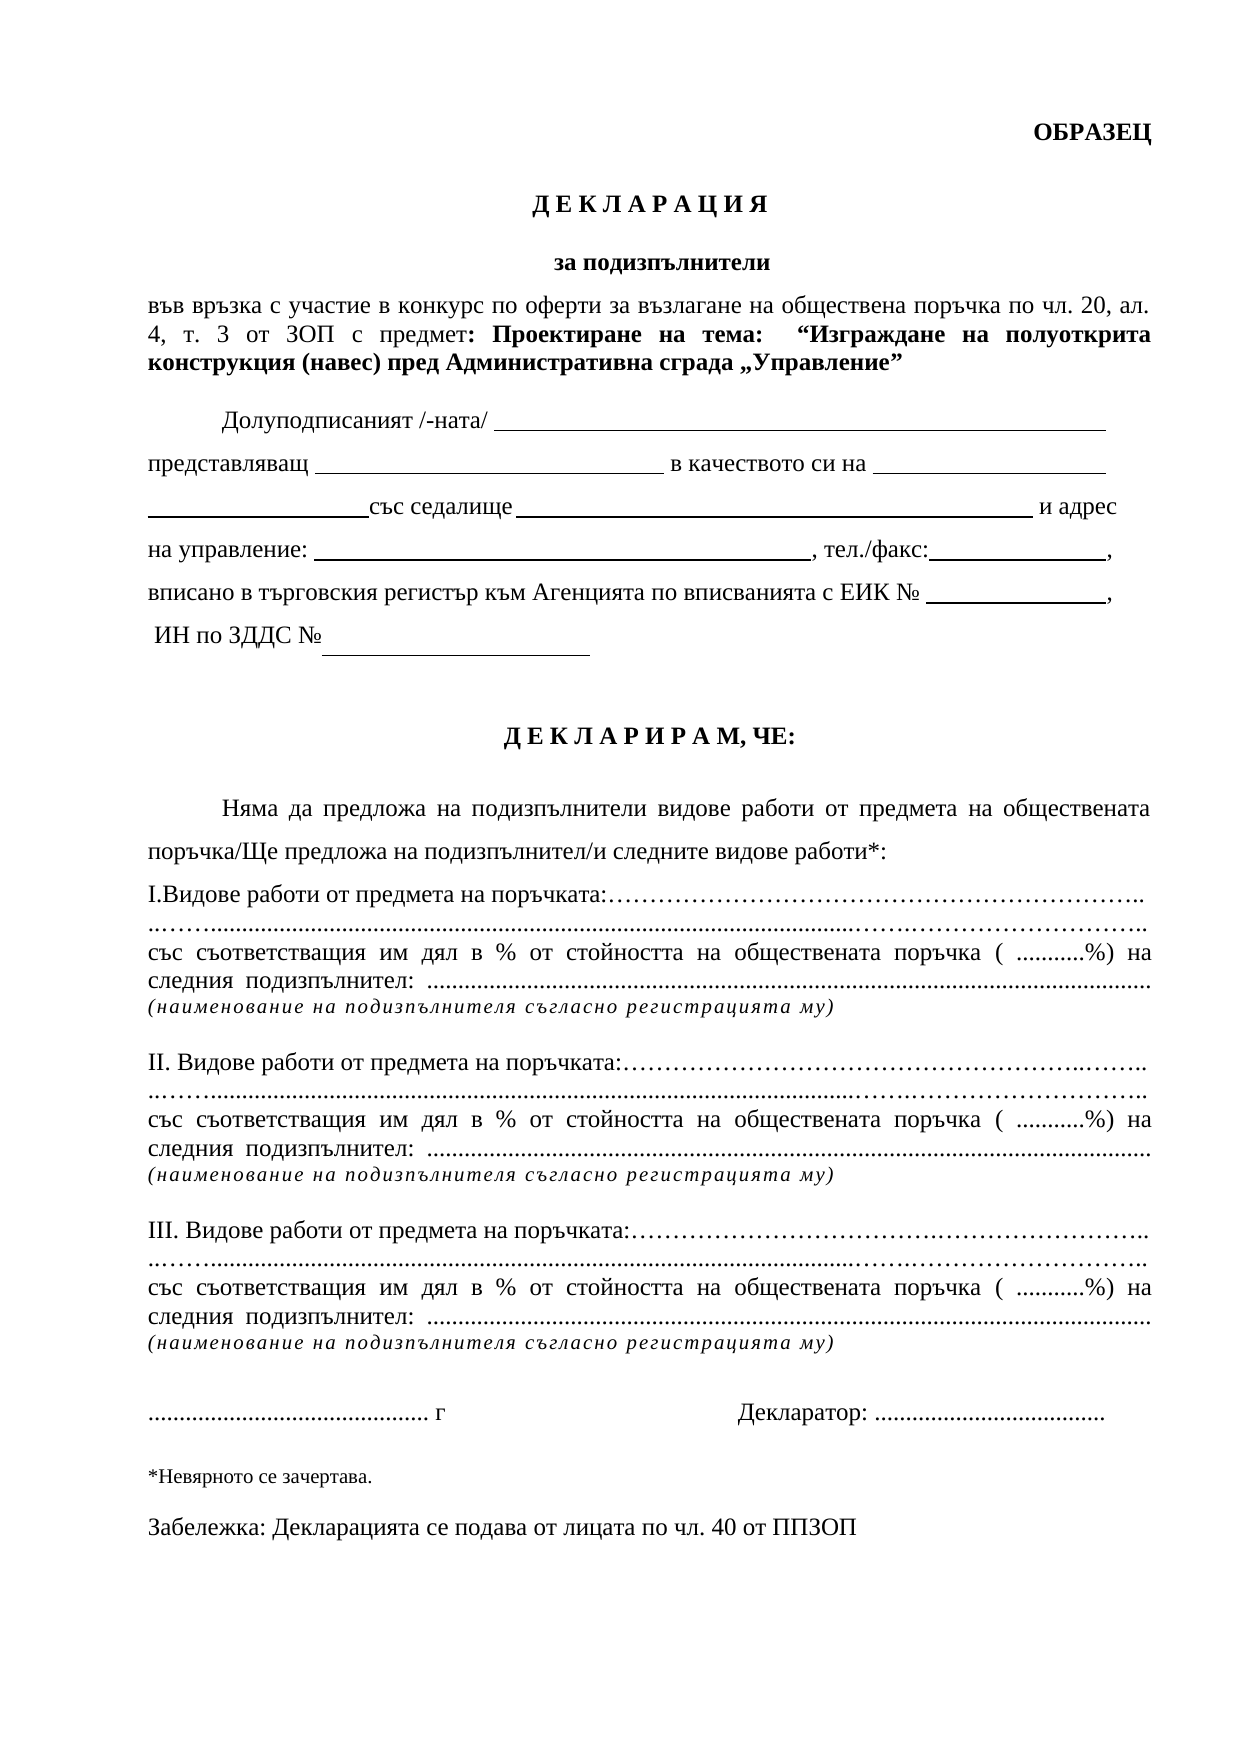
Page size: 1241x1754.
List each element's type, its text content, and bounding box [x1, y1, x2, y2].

text със съответстващия им дял в % от стойността на обществената поръчка ( ...........%) на следния подизпълнител: .................................................................................................................... (наименование на подизпълнителя съгласно регистрацията му) [148, 1272, 1152, 1354]
text ІІ. Видове работи от предмета на поръчката:………………………………………………..…….. ..…….......................................................................................................…….……………………….. [148, 1047, 1152, 1104]
text Забележка: Декларацията се подава от лицата по чл. 40 от ППЗОП [148, 1512, 1152, 1541]
text Д Е К Л А Р И Р А М, ЧЕ: [148, 721, 1152, 750]
text Долуподписаният /-ната/ [148, 405, 1152, 434]
text ............................................. г Декларатор: ..................................... [148, 1397, 1152, 1426]
text ІІІ. Видове работи от предмета на поръчката:……………………………….…………………….. ..…….......................................................................................................…….……………………….. [148, 1215, 1152, 1272]
text ИН по ЗДДС № [148, 621, 1152, 659]
list ОБРАЗЕЦ [541, 117, 1152, 146]
text във връзка с участие в конкурс по оферти за възлагане на обществена поръчка по чл. 20, ал. 4, т. 3 от ЗОП с предмет: Проектиране на тема: “Изграждане на полуоткрита конструкция (навес) пред Административна сграда „Управление” [148, 290, 1152, 376]
text представляващ в качеството си на [148, 448, 1152, 477]
text със съответстващия им дял в % от стойността на обществената поръчка ( ...........%) на следния подизпълнител: .................................................................................................................... (наименование на подизпълнителя съгласно регистрацията му) [148, 937, 1152, 1018]
text Няма да предложа на подизпълнители видове работи от предмета на обществената поръчка/Ще предложа на подизпълнител/и следните видове работи*: [148, 793, 1152, 865]
text І.Видове работи от предмета на поръчката:……………………………………………………….. ..…….......................................................................................................…….……………………….. [148, 879, 1152, 937]
text със съответстващия им дял в % от стойността на обществената поръчка ( ...........%) на следния подизпълнител: .................................................................................................................... (наименование на подизпълнителя съгласно регистрацията му) [148, 1104, 1152, 1186]
text на управление: , тел./факс: , вписано в търговския регистър към Агенцията по вписванията с ЕИК № , [148, 534, 1152, 606]
text със седалище и адрес [148, 491, 1152, 520]
title Д Е К Л А Р А Ц И Я [148, 189, 1152, 218]
text *Невярното се зачертава. [148, 1464, 1152, 1488]
text за подизпълнители [148, 247, 1152, 276]
